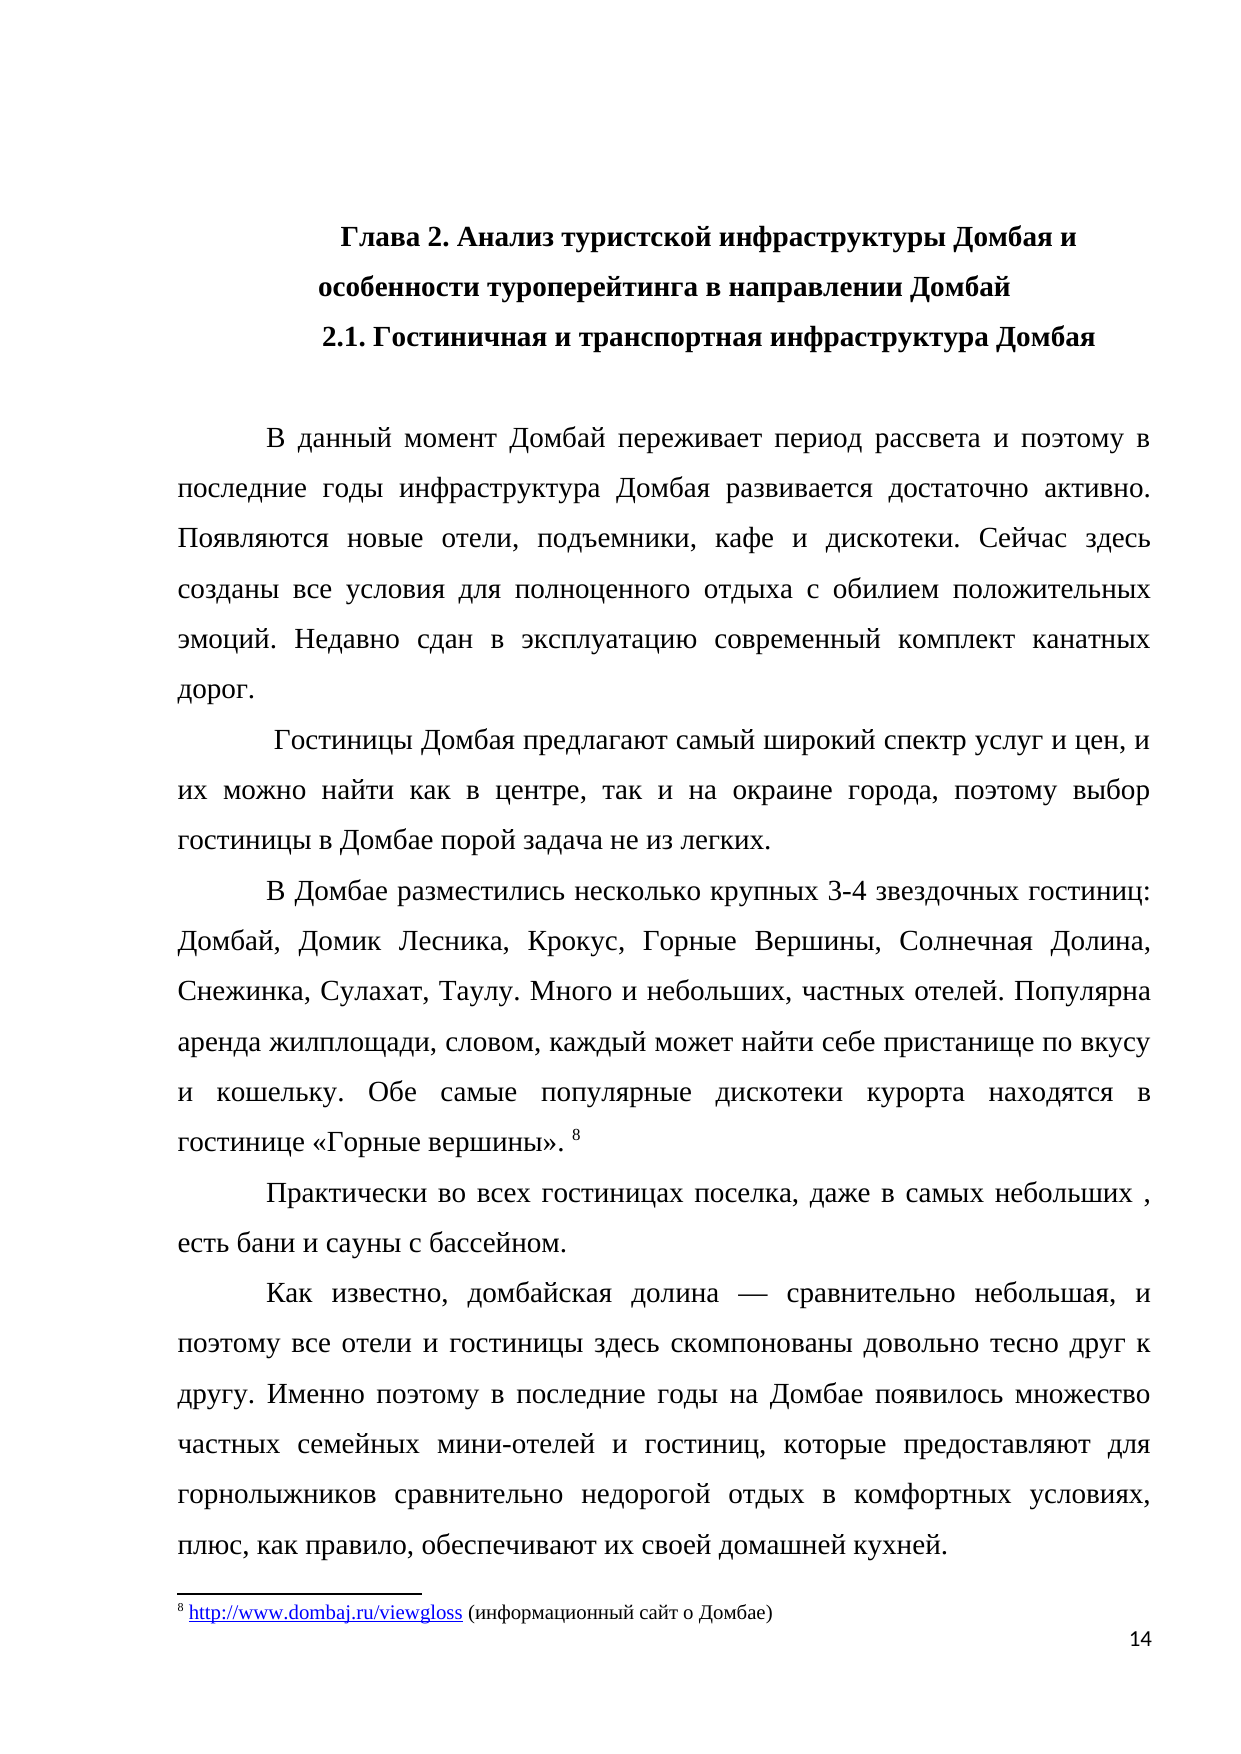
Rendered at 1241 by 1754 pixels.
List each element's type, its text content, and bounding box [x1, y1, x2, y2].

text Как известно, домбайская долина — сравнительно небольшая, и поэтому все отели и гостиницы здесь скомпонованы довольно тесно друг к другу. Именно поэтому в последние годы на Домбае появилось множество частных семейных мини-отелей и гостиниц, которые предоставляют для горнолыжников сравнительно недорогой отдых в комфортных условиях, плюс, как правило, обеспечивают их своей домашней кухней. [177, 1275, 1152, 1560]
text Гостиницы Домбая предлагают самый широкий спектр услуг и цен, и их можно найти как в центре, так и на окраине города, поэтому выбор гостиницы в Домбае порой задача не из легких. [177, 722, 1152, 856]
text Практически во всех гостиницах поселка, даже в самых небольших , есть бани и сауны с бассейном. [177, 1175, 1152, 1258]
text 2.1. Гостиничная и транспортная инфраструктура Домбая [177, 319, 1152, 353]
text Глава 2. Анализ туристской инфраструктуры Домбая и особенности туроперейтинга в направлении Домбай [177, 219, 1152, 303]
text В данный момент Домбай переживает период рассвета и поэтому в последние годы инфраструктура Домбая развивается достаточно активно. Появляются новые отели, подъемники, кафе и дискотеки. Сейчас здесь созданы все условия для полноценного отдыха с обилием положительных эмоций. Недавно сдан в эксплуатацию современный комплект канатных дорог. [177, 420, 1152, 705]
text В Домбае разместились несколько крупных 3-4 звездочных гостиниц: Домбай, Домик Лесника, Крокус, Горные Вершины, Солнечная Долина, Снежинка, Сулахат, Таулу. Много и небольших, частных отелей. Популярна аренда жилплощади, словом, каждый может найти себе пристанище по вкусу и кошельку. Обе самые популярные дискотеки курорта находятся в гостинице «Горные вершины». [177, 873, 1152, 1158]
